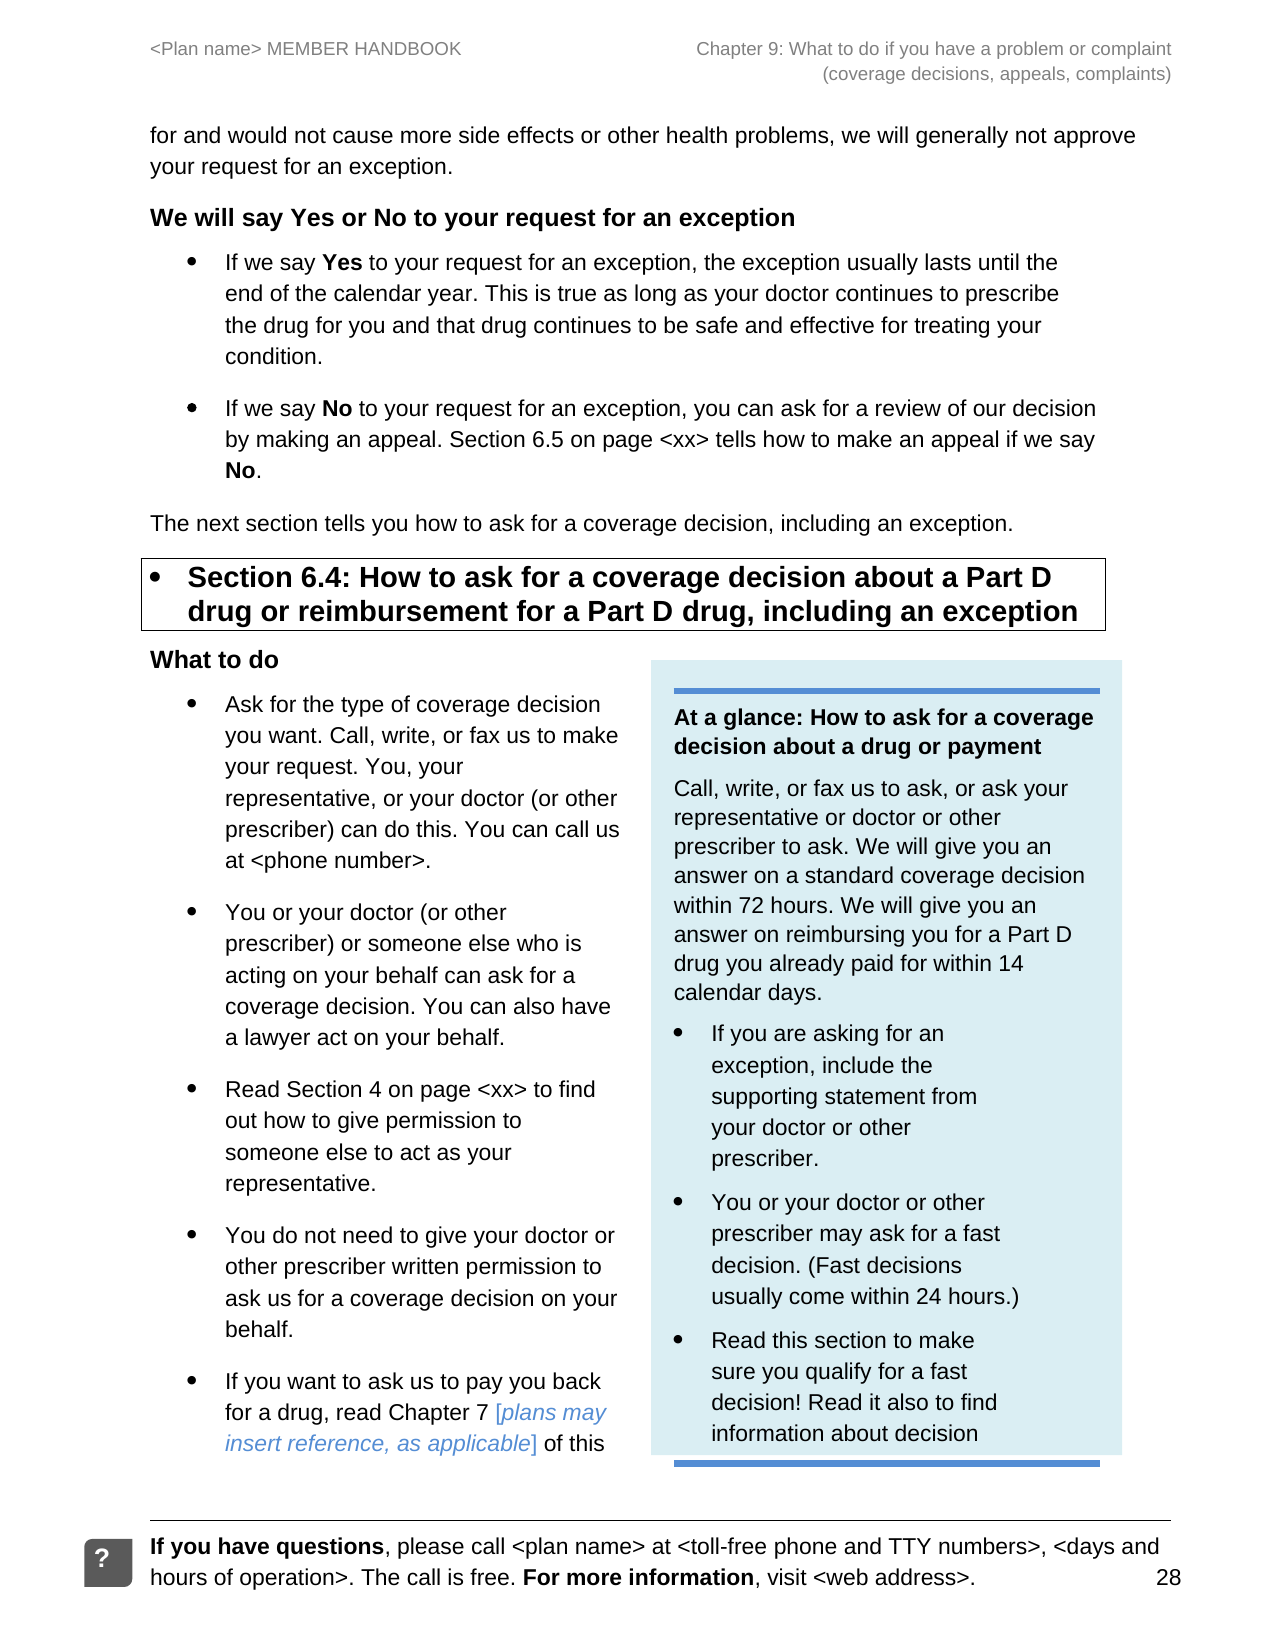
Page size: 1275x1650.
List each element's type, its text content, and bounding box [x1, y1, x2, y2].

list If we say No to your request for an exception, you can ask for a review of our decision by making an appeal. Section 6.5 on page <xx> tells how to make an appeal if we say No. [187, 391, 1096, 485]
subtitle What to do [150, 643, 1096, 675]
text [150, 118, 1171, 181]
list If we say Yes to your request for an exception, the exception usually lasts until the end of the calendar year. This is true as long as your doctor continues to prescribe the drug for you and that drug continues to be safe and effective for treating your condition. [187, 246, 1096, 371]
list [187, 1364, 1096, 1458]
list You or your doctor (or other prescriber) or someone else who is acting on your behalf can ask for a coverage decision. You can also have a lawyer act on your behalf. [187, 896, 651, 1052]
subtitle We will say Yes or No to your request for an exception [150, 202, 1096, 233]
list You do not need to give your doctor or other prescriber written permission to ask us for a coverage decision on your behalf. [187, 1218, 651, 1343]
list Read Section 4 on page <xx> to find out how to give permission to someone else to act as your representative. [187, 1073, 651, 1198]
subtitle Section 6.4: How to ask for a coverage decision about a Part D drug or reimbursement for a Part D drug, including an exception [142, 559, 1105, 630]
text The next section tells you how to ask for a coverage decision, including an exception. [150, 506, 1171, 537]
list Ask for the type of coverage decision you want. Call, write, or fax us to make your request. You, your representative, or your doctor (or other prescriber) can do this. You can call us at <phone number>. [187, 687, 651, 875]
